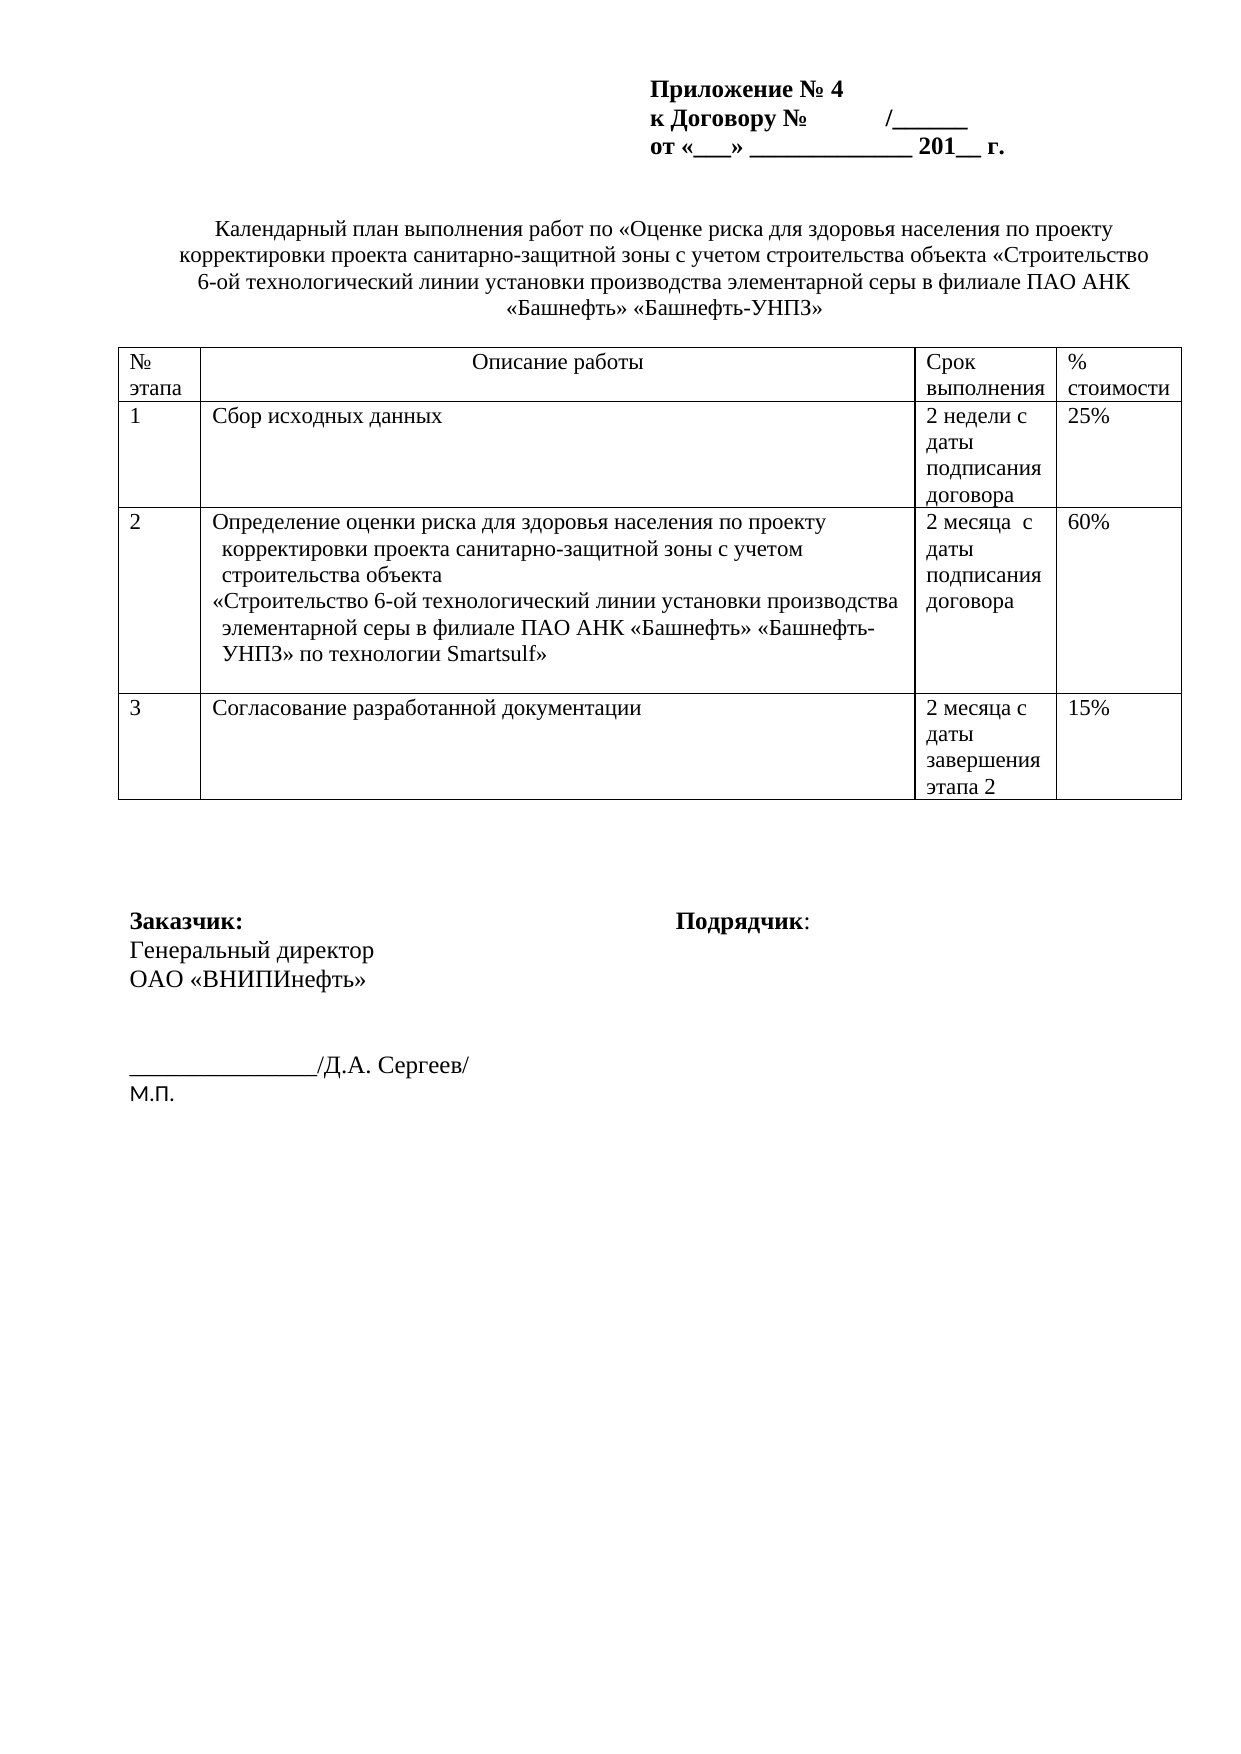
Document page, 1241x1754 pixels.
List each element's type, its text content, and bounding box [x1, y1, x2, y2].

table_cell 60% [1057, 508, 1181, 693]
text от «___» _____________ 201__ г. [177, 131, 1152, 160]
table_cell 2 месяца с даты завершения этапа 2 [916, 694, 1056, 799]
table_header % стоимости [1057, 348, 1181, 401]
table_cell 1 [119, 402, 200, 507]
table_cell 25% [1057, 402, 1181, 507]
table_cell 15% [1057, 694, 1181, 799]
table_header № этапа [119, 348, 200, 401]
table_cell 3 [119, 694, 200, 799]
text Приложение № 4 [177, 74, 1152, 103]
table_cell 2 [119, 508, 200, 693]
table_header Описание работы [201, 348, 914, 401]
text к Договору № /______ [177, 103, 1152, 131]
text Календарный план выполнения работ по «Оценке риска для здоровья населения по проекту корректировки проекта санитарно-защитной зоны с учетом строительства объекта «Строительство 6-ой технологический линии установки производства элементарной серы в филиале ПАО АНК «Башнефть» «Башнефть-УНПЗ» [177, 215, 1152, 321]
table_cell 2 месяца с даты подписания договора [916, 508, 1056, 693]
table_cell 2 недели с даты подписания договора [916, 402, 1056, 507]
table_cell Сбор исходных данных [201, 402, 914, 507]
table_header Подрядчик: [664, 906, 1181, 1131]
table_header Заказчик: Генеральный директор ОАО «ВНИПИнефть» _______________/Д.А. Сергеев/ М.П. [118, 906, 664, 1131]
table_cell Согласование разработанной документации [201, 694, 914, 799]
table_cell Определение оценки риска для здоровья населения по проекту корректировки проекта санитарно-защитной зоны с учетом строительства объекта «Строительство 6-ой технологический линии установки производства элементарной серы в филиале ПАО АНК «Башнефть» «Башнефть-УНПЗ» по технологии Smartsulf» [201, 508, 914, 693]
table_header Срок выполнения [916, 348, 1056, 401]
